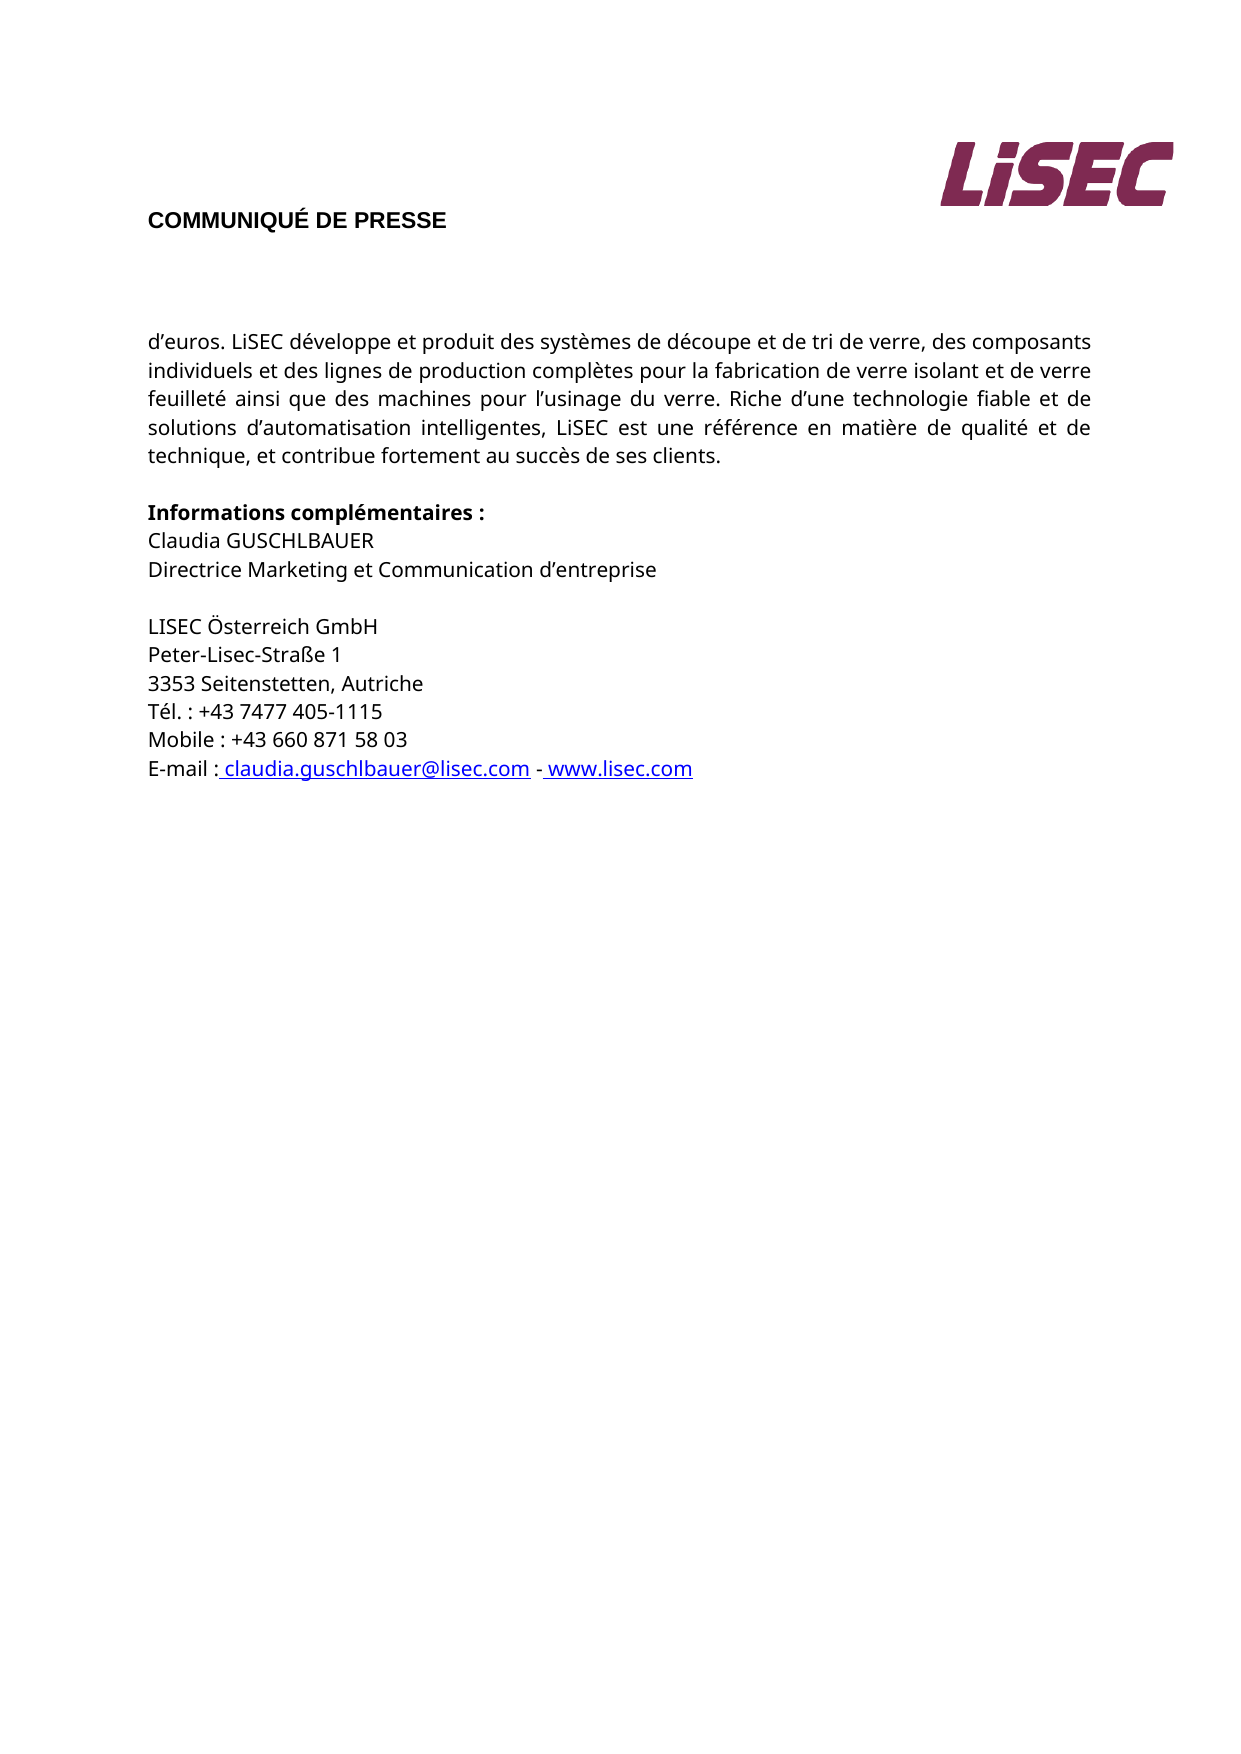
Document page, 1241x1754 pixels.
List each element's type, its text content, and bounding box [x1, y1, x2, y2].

text Informations complémentaires : Claudia GUSCHLBAUER [148, 498, 1240, 555]
text LISEC Österreich GmbH Peter-Lisec-Straße 1 [148, 612, 1093, 669]
text Directrice Marketing et Communication d’entreprise [148, 555, 1240, 583]
picture [939, 142, 1173, 205]
text 3353 Seitenstetten, Autriche Tél. : +43 7477 405-1115 Mobile : +43 660 871 58 03 E-mail : claudia.guschlbauer@lisec.com - www.lisec.com [148, 669, 1093, 782]
